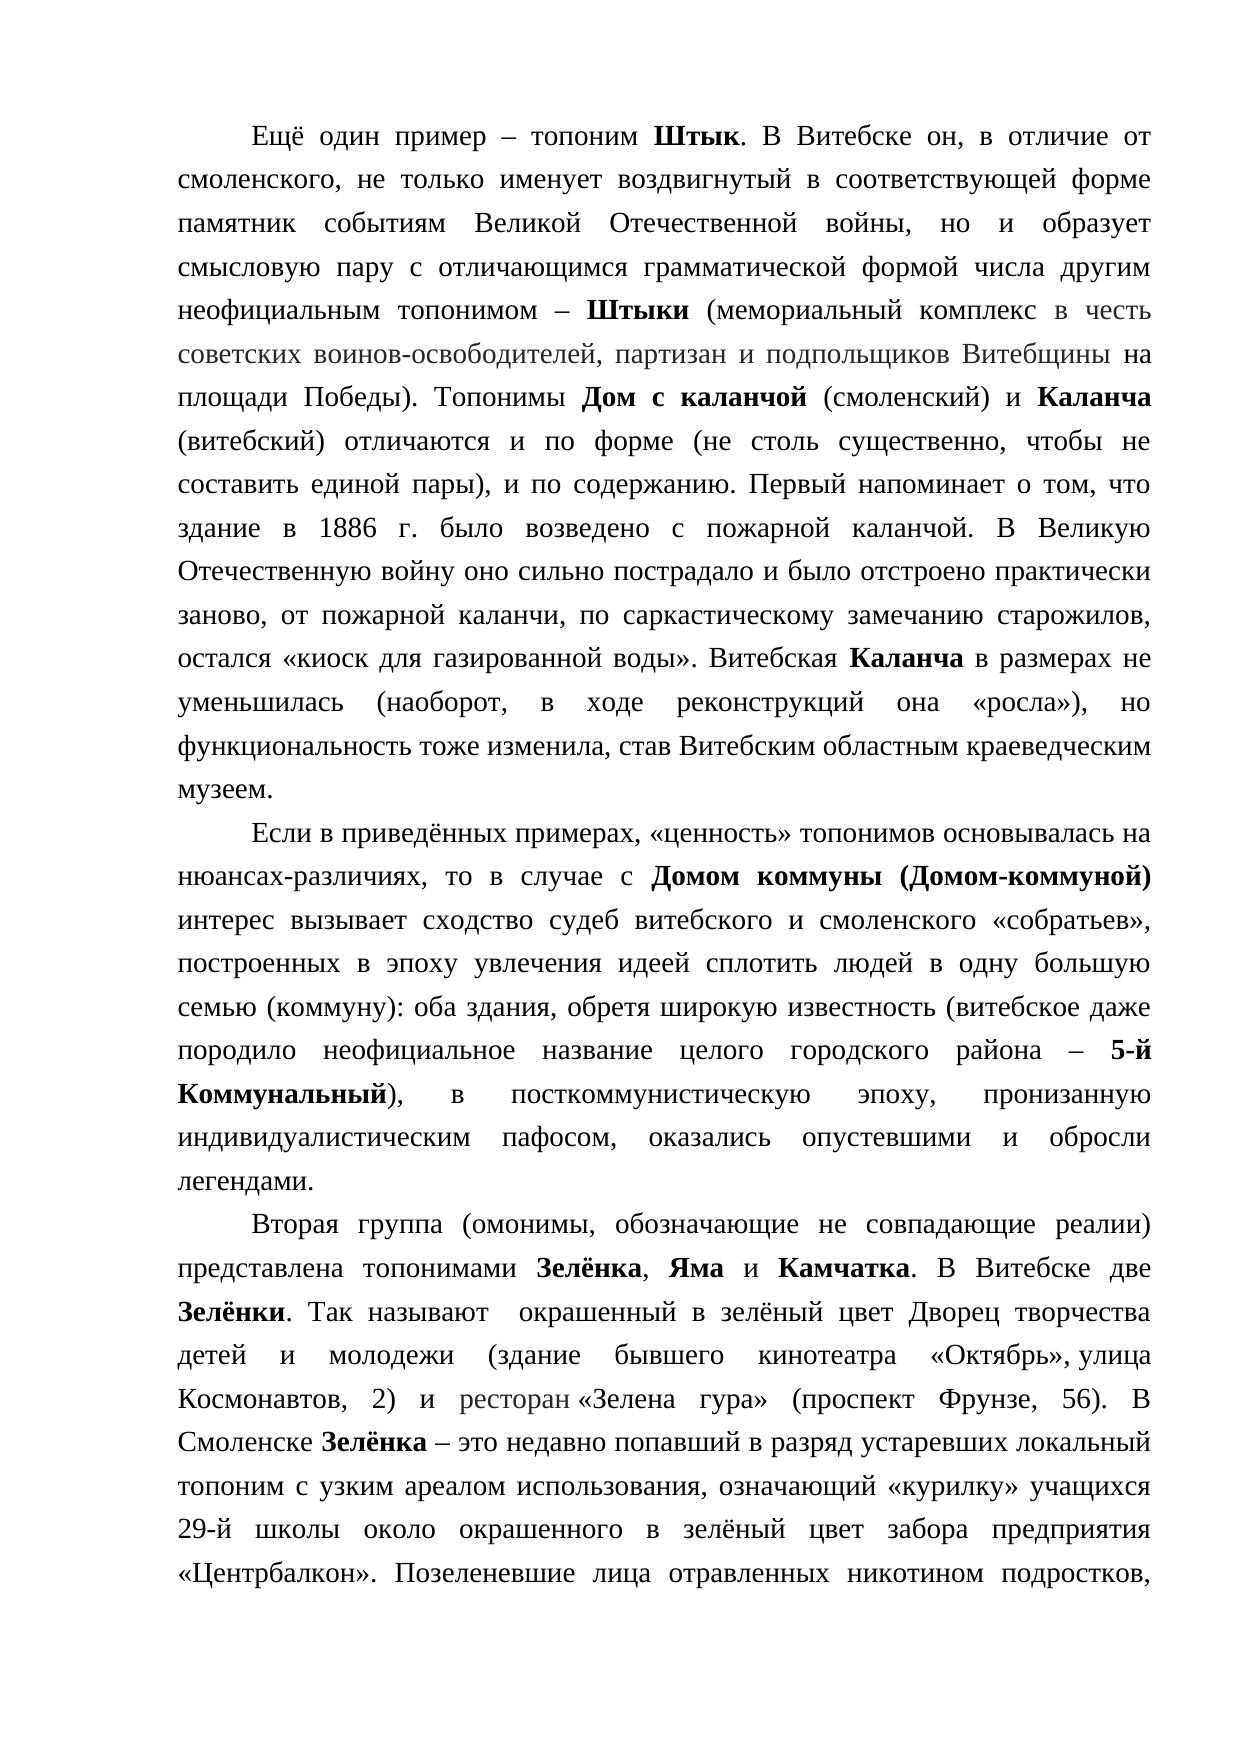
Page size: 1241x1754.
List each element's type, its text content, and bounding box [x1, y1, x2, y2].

text Ещё один пример – топоним Штык. В Витебске он, в отличие от смоленского, не только именует воздвигнутый в соответствующей форме памятник событиям Великой Отечественной войны, но и образует смысловую пару с отличающимся грамматической формой числа другим неофициальным топонимом – Штыки (мемориальный комплекс в честь советских воинов-освободителей, партизан и подпольщиков Витебщины на площади Победы). Топонимы Дом с каланчой (смоленский) и Каланча (витебский) отличаются и по форме (не столь существенно, чтобы не составить единой пары), и по содержанию. Первый напоминает о том, что здание в . было возведено с пожарной каланчой. В Великую Отечественную войну оно сильно пострадало и было отстроено практически заново, от пожарной каланчи, по саркастическому замечанию старожилов, остался «киоск для газированной воды». Витебская Каланча в размерах не уменьшилась (наоборот, в ходе реконструкций она «росла»), но функциональность тоже изменила, став Витебским областным краеведческим музеем. [177, 118, 1152, 805]
text Если в приведённых примерах, «ценность» топонимов основывалась на нюансах-различиях, то в случае с Домом коммуны (Домом-коммуной) интерес вызывает сходство судеб витебского и смоленского «собратьев», построенных в эпоху увлечения идеей сплотить людей в одну большую семью (коммуну): оба здания, обретя широкую известность (витебское даже породило неофициальное название целого городского района – 5-й Коммунальный), в посткоммунистическую эпоху, пронизанную индивидуалистическим пафосом, оказались опустевшими и обросли легендами. [177, 815, 1152, 1197]
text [177, 1207, 1152, 1588]
